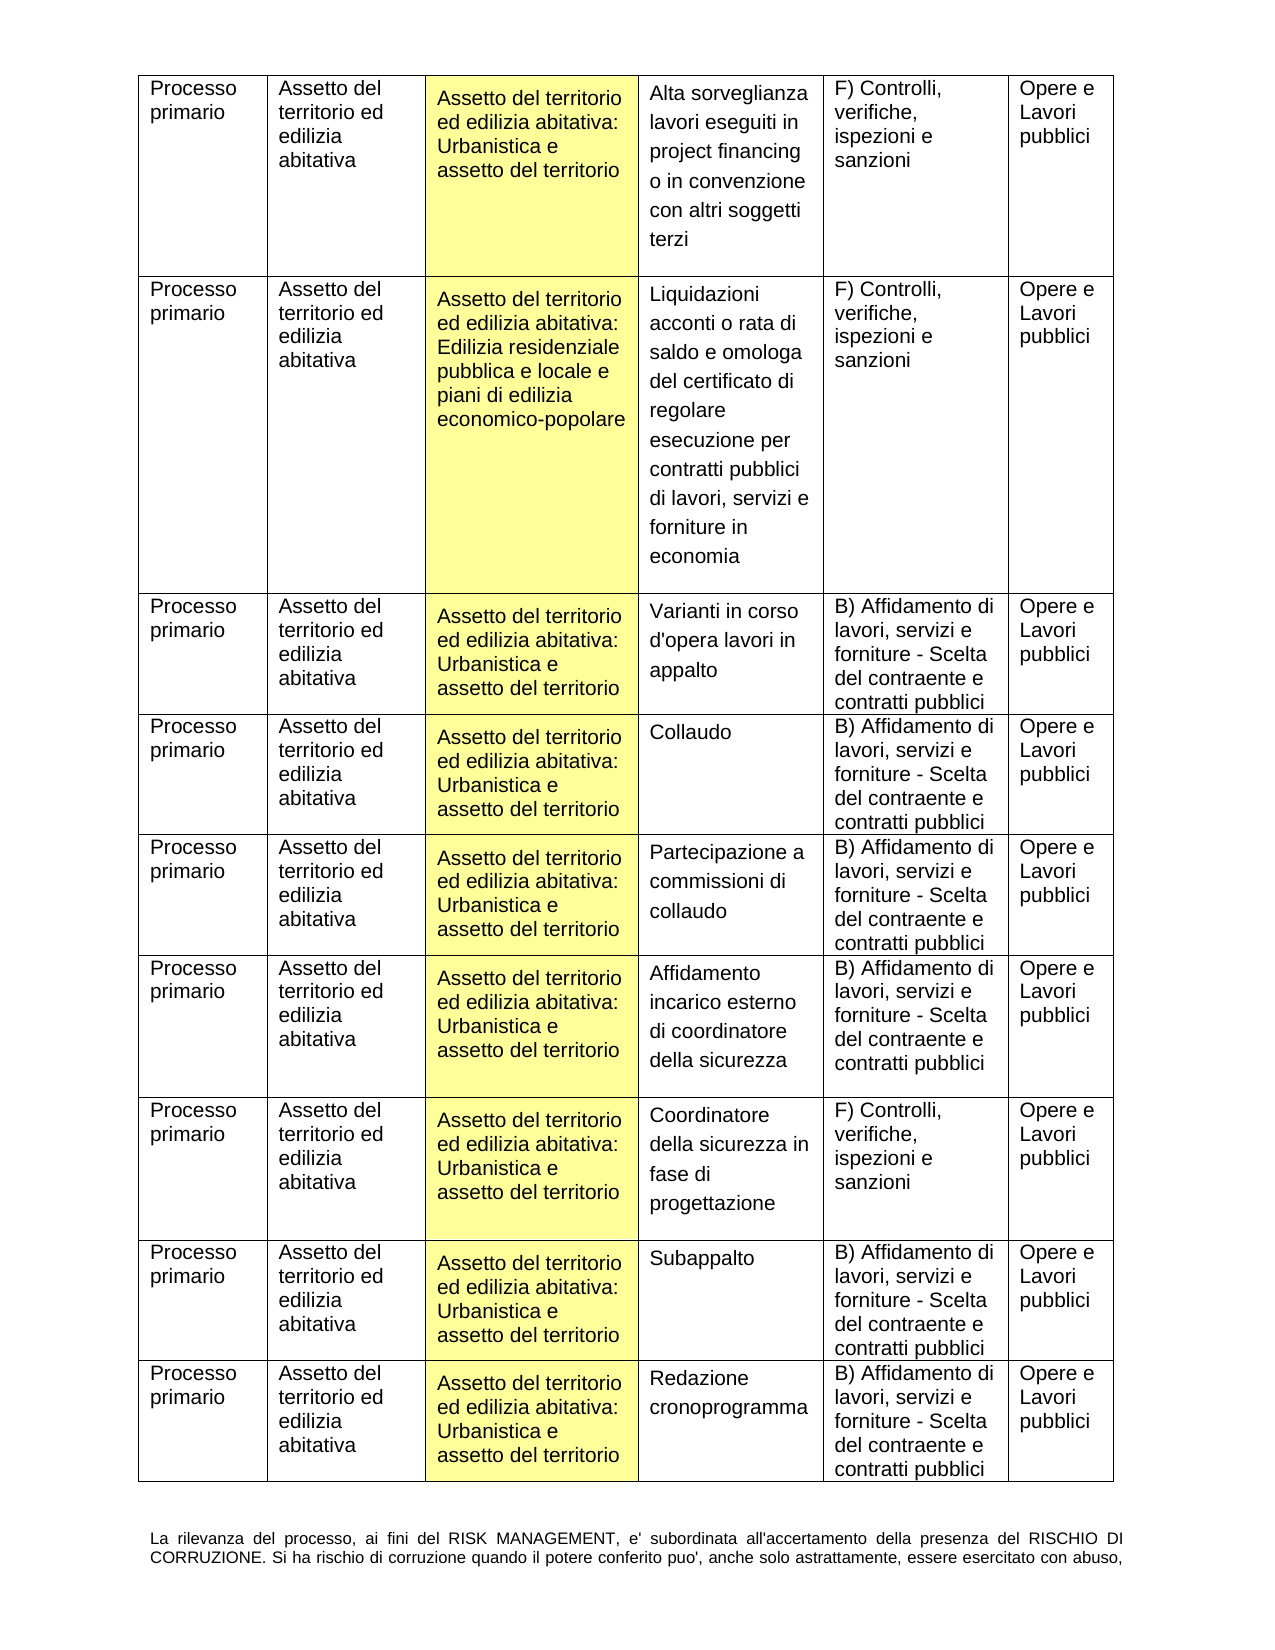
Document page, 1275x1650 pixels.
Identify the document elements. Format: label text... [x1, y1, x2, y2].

table_cell Liquidazioni acconti o rata di saldo e omologa del certificato di regolare esecuzione per contratti pubblici di lavori, servizi e forniture in economia [639, 277, 823, 593]
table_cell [426, 76, 638, 276]
table_cell Assetto del territorio ed edilizia abitativa: Urbanistica e assetto del territorio [426, 835, 638, 955]
table_cell Assetto del territorio ed edilizia abitativa [268, 594, 425, 714]
table_cell Assetto del territorio ed edilizia abitativa [268, 835, 425, 955]
table_cell F) Controlli, verifiche, ispezioni e sanzioni [824, 1098, 1008, 1239]
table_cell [268, 76, 425, 276]
table_cell Affidamento incarico esterno di coordinatore della sicurezza [639, 956, 823, 1097]
table_cell Assetto del territorio ed edilizia abitativa: Urbanistica e assetto del territorio [426, 594, 638, 714]
table_cell Assetto del territorio ed edilizia abitativa [268, 1241, 425, 1360]
table_cell Processo primario [139, 715, 267, 834]
table_cell Coordinatore della sicurezza in fase di progettazione [639, 1098, 823, 1239]
table_cell Assetto del territorio ed edilizia abitativa [268, 715, 425, 834]
table_cell Processo primario [139, 594, 267, 714]
table_cell B) Affidamento di lavori, servizi e forniture - Scelta del contraente e contratti pubblici [824, 835, 1008, 955]
table_cell Processo primario [139, 76, 267, 276]
table_cell Processo primario [139, 1361, 267, 1481]
table_cell Subappalto [639, 1241, 823, 1360]
table_cell Processo primario [139, 956, 267, 1097]
table_cell Processo primario [139, 835, 267, 955]
table_cell Assetto del territorio ed edilizia abitativa: Urbanistica e assetto del territorio [426, 956, 638, 1097]
table_cell F) Controlli, verifiche, ispezioni e sanzioni [824, 277, 1008, 593]
table_cell Opere e Lavori pubblici [1009, 1241, 1113, 1360]
table_cell Assetto del territorio ed edilizia abitativa [268, 956, 425, 1097]
table_cell Partecipazione a commissioni di collaudo [639, 835, 823, 955]
table_cell Opere e Lavori pubblici [1009, 715, 1113, 834]
table_cell B) Affidamento di lavori, servizi e forniture - Scelta del contraente e contratti pubblici [824, 1241, 1008, 1360]
table_cell Opere e Lavori pubblici [1009, 956, 1113, 1097]
table_cell Opere e Lavori pubblici [1009, 1361, 1113, 1481]
table_cell Assetto del territorio ed edilizia abitativa [268, 277, 425, 593]
table_cell Assetto del territorio ed edilizia abitativa [268, 1361, 425, 1481]
table_cell Opere e Lavori pubblici [1009, 594, 1113, 714]
table_cell Assetto del territorio ed edilizia abitativa: Edilizia residenziale pubblica e locale e piani di edilizia economico-popolare [426, 277, 638, 593]
table_cell B) Affidamento di lavori, servizi e forniture - Scelta del contraente e contratti pubblici [824, 1361, 1008, 1481]
table_cell Assetto del territorio ed edilizia abitativa: Urbanistica e assetto del territorio [426, 1241, 638, 1360]
table_cell Assetto del territorio ed edilizia abitativa [268, 1098, 425, 1239]
table_cell Processo primario [139, 277, 267, 593]
table_cell Opere e Lavori pubblici [1009, 277, 1113, 593]
table_cell Processo primario [139, 1098, 267, 1239]
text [150, 1529, 1125, 1567]
table_cell Redazione cronoprogramma [639, 1361, 823, 1481]
table_cell F) Controlli, verifiche, ispezioni e sanzioni [824, 76, 1008, 276]
table_cell Opere e Lavori pubblici [1009, 835, 1113, 955]
table_cell Collaudo [639, 715, 823, 834]
table_cell Assetto del territorio ed edilizia abitativa: Urbanistica e assetto del territorio [426, 715, 638, 834]
table_cell Processo primario [139, 1241, 267, 1360]
table_cell B) Affidamento di lavori, servizi e forniture - Scelta del contraente e contratti pubblici [824, 956, 1008, 1097]
table_cell Varianti in corso d'opera lavori in appalto [639, 594, 823, 714]
table_cell Alta sorveglianza lavori eseguiti in project financing o in convenzione con altri soggetti terzi [639, 76, 823, 276]
table_cell Opere e Lavori pubblici [1009, 1098, 1113, 1239]
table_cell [1009, 76, 1113, 276]
table_cell B) Affidamento di lavori, servizi e forniture - Scelta del contraente e contratti pubblici [824, 594, 1008, 714]
table_cell Assetto del territorio ed edilizia abitativa: Urbanistica e assetto del territorio [426, 1361, 638, 1481]
table_cell B) Affidamento di lavori, servizi e forniture - Scelta del contraente e contratti pubblici [824, 715, 1008, 834]
table_cell Assetto del territorio ed edilizia abitativa: Urbanistica e assetto del territorio [426, 1098, 638, 1239]
